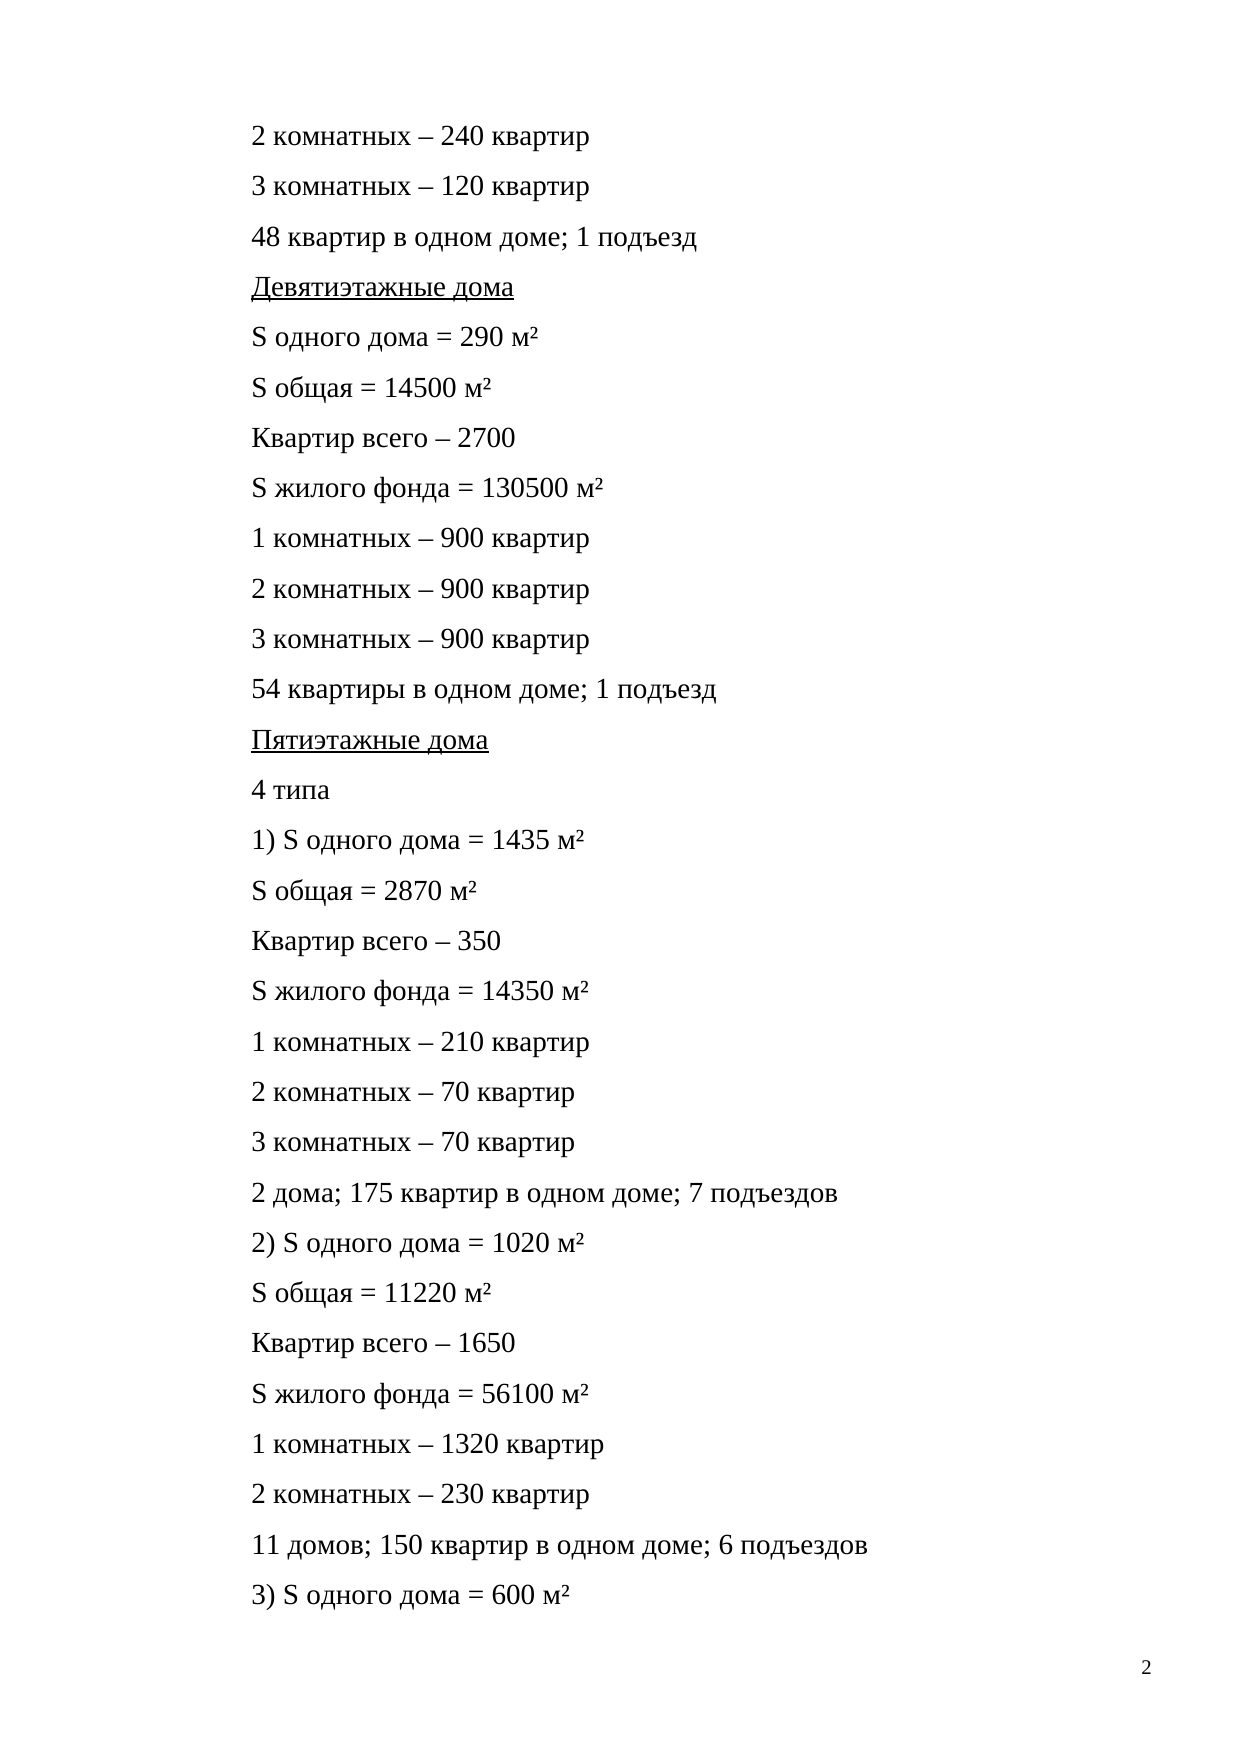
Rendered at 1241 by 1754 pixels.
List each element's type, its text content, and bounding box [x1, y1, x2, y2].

text 2 комнатных – 70 квартир [177, 1074, 1152, 1108]
text 3 комнатных – 120 квартир [177, 168, 1152, 202]
text 48 квартир в одном доме; 1 подъезд [177, 219, 1152, 252]
text S общая = 11220 м² [177, 1275, 1152, 1309]
text Квартир всего – 2700 [177, 420, 1152, 453]
text S жилого фонда = 14350 м² [177, 973, 1152, 1007]
text 2 комнатных – 230 квартир [177, 1477, 1152, 1510]
text S одного дома = 290 м² [177, 319, 1152, 353]
text 3) S одного дома = 600 м² [177, 1577, 1152, 1611]
text S общая = 14500 м² [177, 370, 1152, 403]
text S общая = 2870 м² [177, 873, 1152, 906]
text 1 комнатных – 210 квартир [177, 1024, 1152, 1057]
text 2) S одного дома = 1020 м² [177, 1225, 1152, 1258]
text S жилого фонда = 130500 м² [177, 470, 1152, 504]
text 54 квартиры в одном доме; 1 подъезд [177, 672, 1152, 705]
text 1 комнатных – 1320 квартир [177, 1426, 1152, 1460]
text 2 дома; 175 квартир в одном доме; 7 подъездов [177, 1175, 1152, 1208]
text Девятиэтажные дома [177, 269, 1152, 303]
text 1 комнатных – 900 квартир [177, 521, 1152, 554]
text 3 комнатных – 900 квартир [177, 621, 1152, 655]
text S жилого фонда = 56100 м² [177, 1376, 1152, 1409]
text 4 типа [177, 772, 1152, 806]
text Квартир всего – 1650 [177, 1326, 1152, 1359]
text Квартир всего – 350 [177, 923, 1152, 957]
text Пятиэтажные дома [177, 722, 1152, 755]
text 2 комнатных – 240 квартир [177, 118, 1152, 152]
text 1) S одного дома = 1435 м² [177, 822, 1152, 856]
text 2 комнатных – 900 квартир [177, 571, 1152, 604]
text 11 домов; 150 квартир в одном доме; 6 подъездов [177, 1527, 1152, 1560]
text 3 комнатных – 70 квартир [177, 1124, 1152, 1158]
